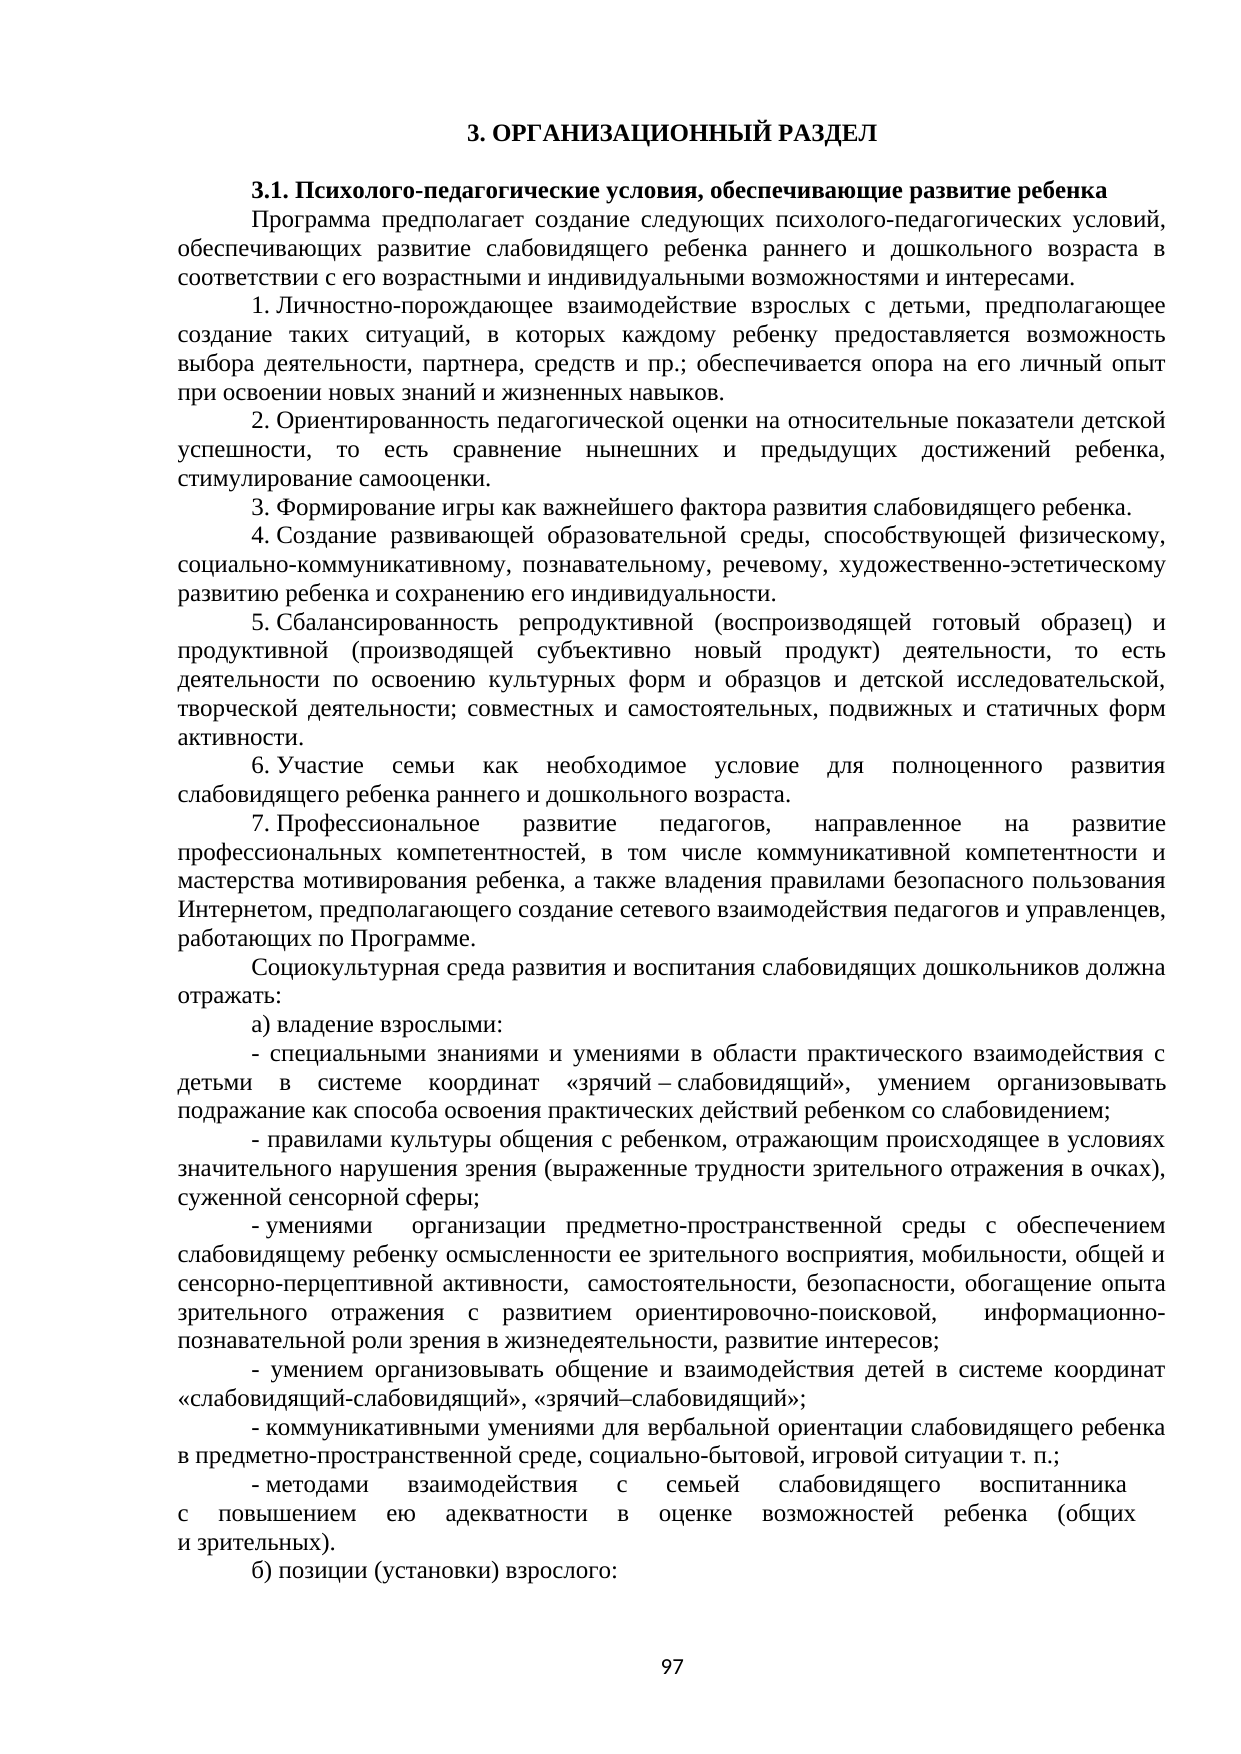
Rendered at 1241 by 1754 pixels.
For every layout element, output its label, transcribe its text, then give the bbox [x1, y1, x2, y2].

text б) позиции (установки) взрослого: [219, 1556, 1167, 1584]
text Социокультурная среда развития и воспитания слабовидящих дошкольников должна отражать: [177, 952, 1167, 1009]
text 6. Участие семьи как необходимое условие для полноценного развития слабовидящего ребенка раннего и дошкольного возраста. [177, 751, 1167, 808]
text - методами взаимодействия с семьей слабовидящего воспитанника с повышением ею адекватности в оценке возможностей ребенка (общих и зрительных). [177, 1469, 1167, 1556]
text а) владение взрослыми: [219, 1009, 1167, 1038]
text - правилами культуры общения с ребенком, отражающим происходящее в условиях значительного нарушения зрения (выраженные трудности зрительного отражения в очках), суженной сенсорной сферы; [177, 1124, 1167, 1211]
text Программа предполагает создание следующих психолого-педагогических условий, обеспечивающих развитие слабовидящего ребенка раннего и дошкольного возраста в соответствии с его возрастными и индивидуальными возможностями и интересами. [177, 204, 1167, 291]
text 2. Ориентированность педагогической оценки на относительные показатели детской успешности, то есть сравнение нынешних и предыдущих достижений ребенка, стимулирование самооценки. [177, 406, 1167, 492]
text - специальными знаниями и умениями в области практического взаимодействия с детьми в системе координат «зрячий – слабовидящий», умением организовывать подражание как способа освоения практических действий ребенком со слабовидением; [177, 1038, 1167, 1124]
text 3.1. Психолого-педагогические условия, обеспечивающие развитие ребенка [177, 176, 1167, 204]
text - умением организовывать общение и взаимодействия детей в системе координат «слабовидящий-слабовидящий», «зрячий–слабовидящий»; [177, 1354, 1167, 1412]
text 1. Личностно-порождающее взаимодействие взрослых с детьми, предполагающее создание таких ситуаций, в которых каждому ребенку предоставляется возможность выбора деятельности, партнера, средств и пр.; обеспечивается опора на его личный опыт при освоении новых знаний и жизненных навыков. [177, 291, 1167, 406]
text 7. Профессиональное развитие педагогов, направленное на развитие профессиональных компетентностей, в том числе коммуникативной компетентности и мастерства мотивирования ребенка, а также владения правилами безопасного пользования Интернетом, предполагающего создание сетевого взаимодействия педагогов и управленцев, работающих по Программе. [177, 808, 1167, 952]
text 3. Формирование игры как важнейшего фактора развития слабовидящего ребенка. [177, 492, 1167, 521]
text - умениями организации предметно-пространственной среды с обеспечением слабовидящему ребенку осмысленности ее зрительного восприятия, мобильности, общей и сенсорно-перцептивной активности, самостоятельности, безопасности, обогащение опыта зрительного отражения с развитием ориентировочно-поисковой, информационно-познавательной роли зрения в жизнедеятельности, развитие интересов; [177, 1211, 1167, 1354]
text 5. Сбалансированность репродуктивной (воспроизводящей готовый образец) и продуктивной (производящей субъективно новый продукт) деятельности, то есть деятельности по освоению культурных форм и образцов и детской исследовательской, творческой деятельности; совместных и самостоятельных, подвижных и статичных форм активности. [177, 607, 1167, 751]
text - коммуникативными умениями для вербальной ориентации слабовидящего ребенка в предметно-пространственной среде, социально-бытовой, игровой ситуации т. п.; [177, 1412, 1167, 1469]
text 3. ОРГАНИЗАЦИОННЫЙ РАЗДЕЛ [177, 118, 1167, 147]
text 4. Создание развивающей образовательной среды, способствующей физическому, социально-коммуникативному, познавательному, речевому, художественно-эстетическому развитию ребенка и сохранению его индивидуальности. [177, 521, 1167, 607]
